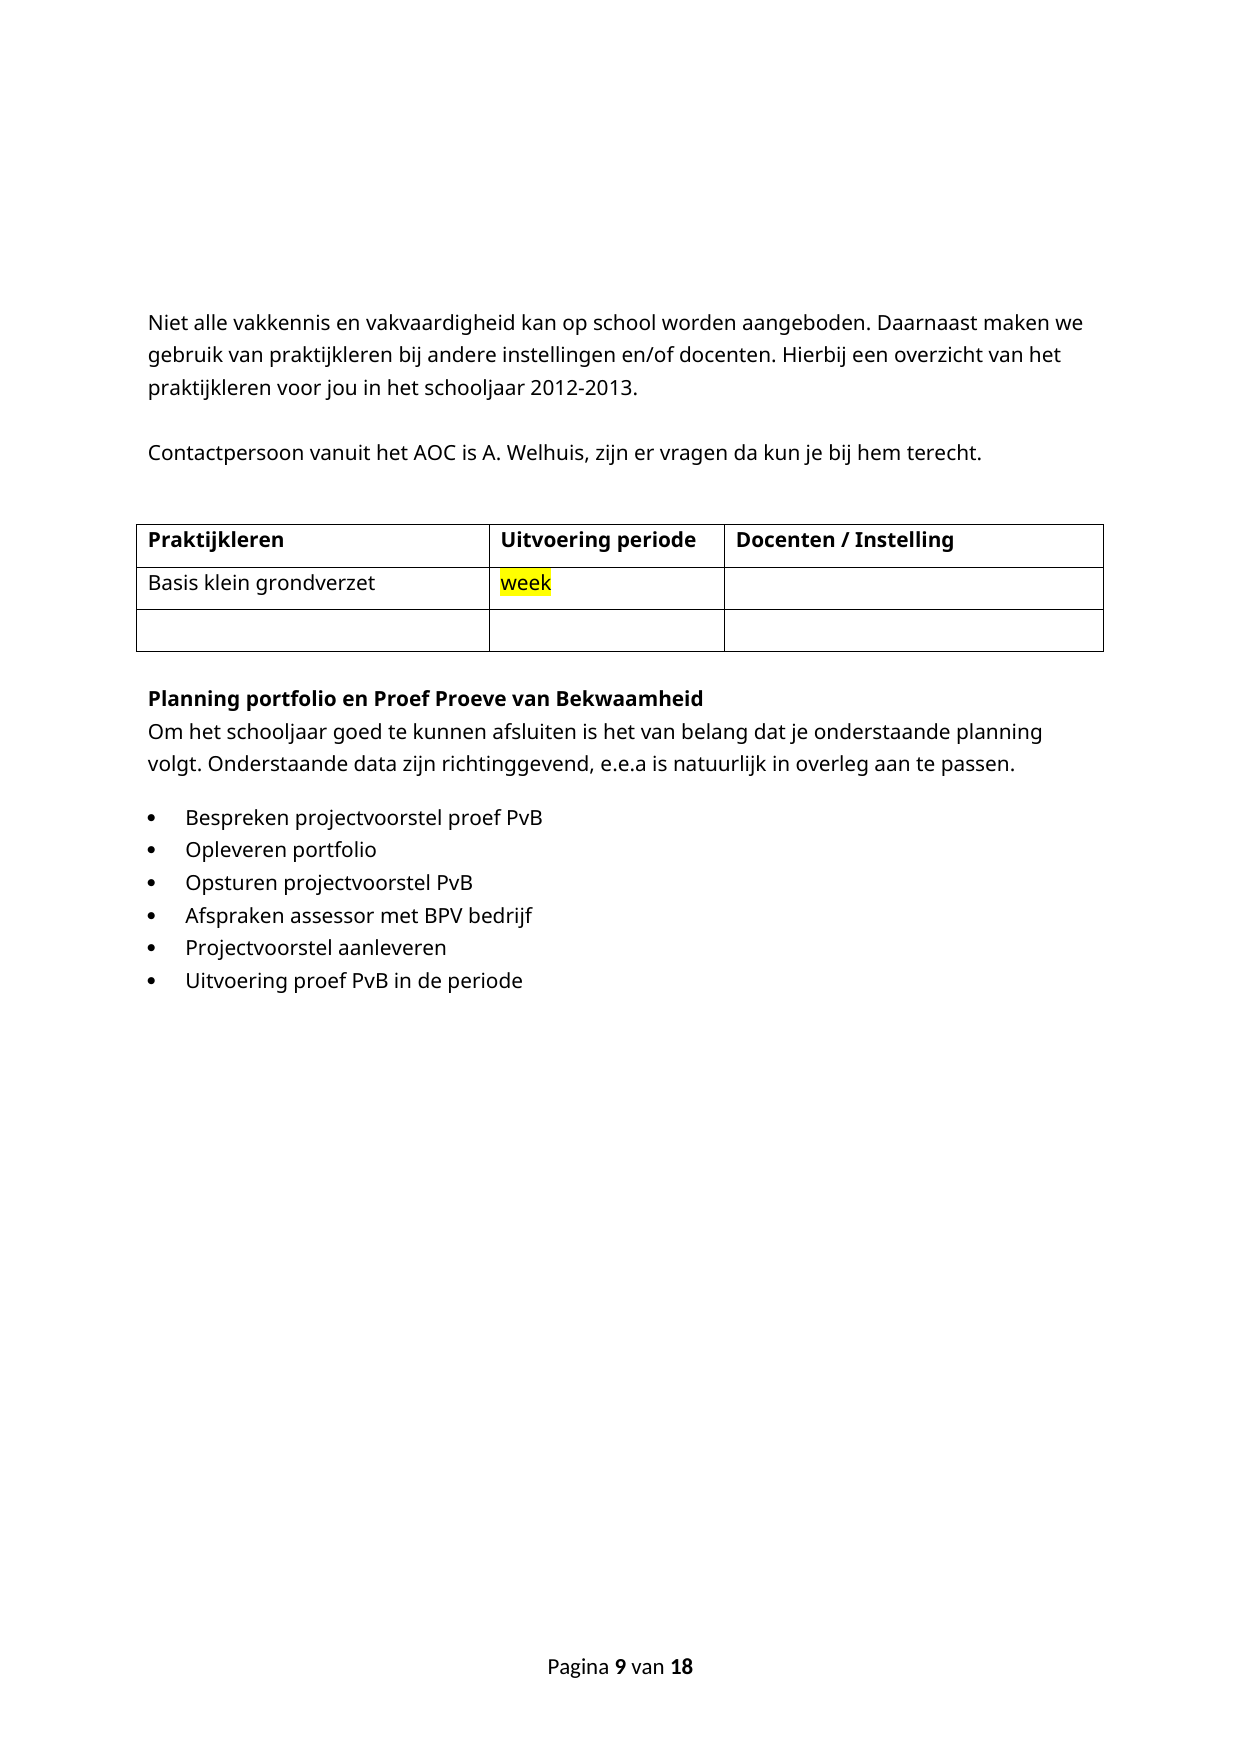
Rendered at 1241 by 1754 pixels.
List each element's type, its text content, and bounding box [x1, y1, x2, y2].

list Afspraken assessor met BPV bedrijf [148, 901, 1092, 929]
table_header Praktijkleren [137, 525, 489, 567]
list Uitvoering proef PvB in de periode [148, 966, 1092, 994]
table_cell Basis klein grondverzet [137, 568, 489, 609]
list Projectvoorstel aanleveren [148, 933, 1092, 962]
table_cell [490, 610, 724, 651]
list Opsturen projectvoorstel PvB [148, 868, 1092, 897]
text Planning portfolio en Proef Proeve van Bekwaamheid Om het schooljaar goed te kunnen afsluiten is het van belang dat je onderstaande planning volgt. Onderstaande data zijn richtinggevend, e.e.a is natuurlijk in overleg aan te passen. [148, 652, 1092, 778]
text Niet alle vakkennis en vakvaardigheid kan op school worden aangeboden. Daarnaast maken we gebruik van praktijkleren bij andere instellingen en/of docenten. Hierbij een overzicht van het praktijkleren voor jou in het schooljaar 2012-2013. Contactpersoon vanuit het AOC is A. Welhuis, zijn er vragen da kun je bij hem terecht. [148, 308, 1092, 499]
table_cell week [490, 568, 724, 609]
table_cell [725, 610, 1103, 651]
table_cell [725, 568, 1103, 609]
list Bespreken projectvoorstel proef PvB [148, 803, 1092, 831]
table_header Uitvoering periode [490, 525, 724, 567]
list Opleveren portfolio [148, 836, 1092, 864]
table_cell [137, 610, 489, 651]
table_header Docenten / Instelling [725, 525, 1103, 567]
